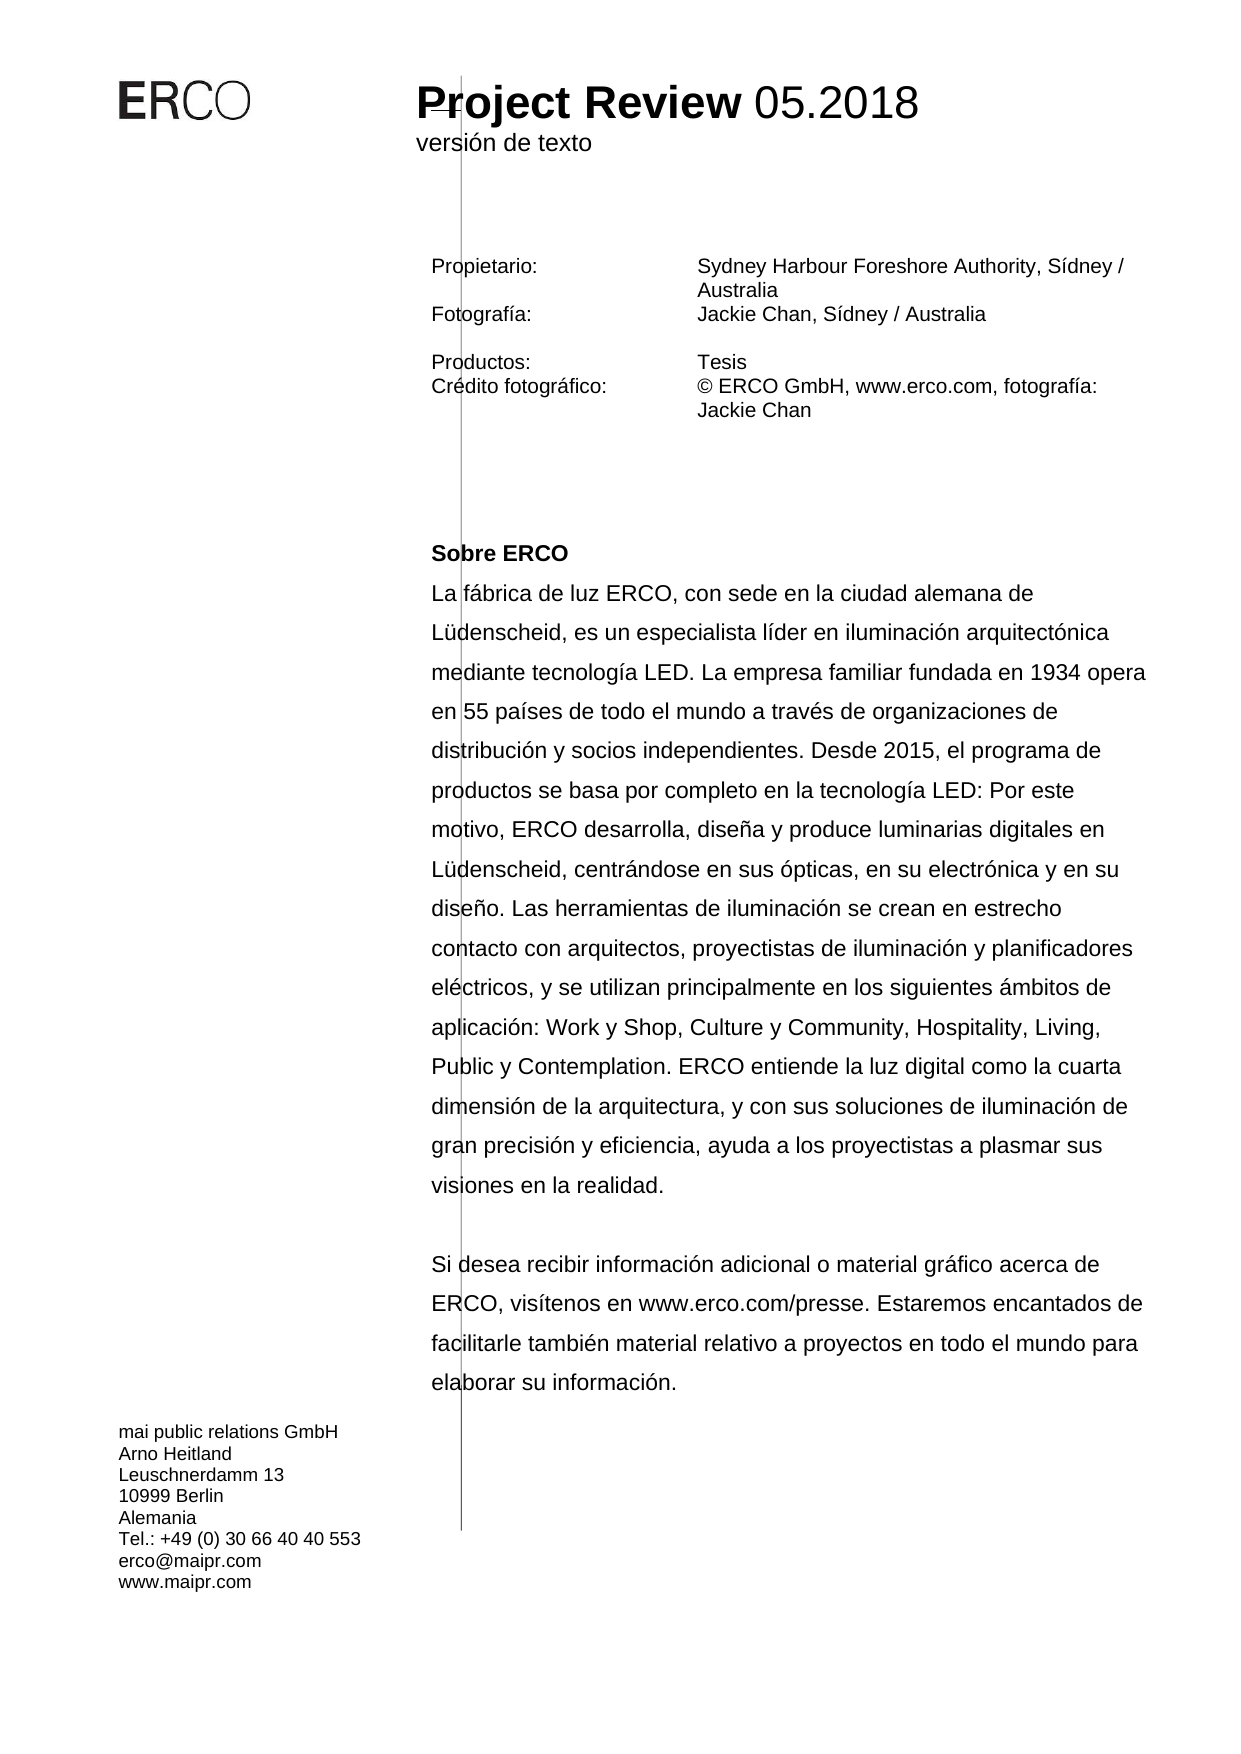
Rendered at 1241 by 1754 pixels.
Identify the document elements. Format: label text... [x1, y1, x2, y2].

text Propietario: Sydney Harbour Foreshore Authority, Sídney / Australia [431, 254, 1152, 302]
picture [118, 79, 251, 121]
text Si desea recibir información adicional o material gráfico acerca de ERCO, visítenos en www.erco.com/presse. Estaremos encantados de facilitarle también material relativo a proyectos en todo el mundo para elaborar su información. [431, 1251, 1152, 1396]
text Productos: Tesis [431, 350, 1152, 374]
text Crédito fotográfico: © ERCO GmbH, www.erco.com, fotografía: Jackie Chan [431, 374, 1152, 422]
text Fotografía: Jackie Chan, Sídney / Australia [431, 302, 1152, 326]
text Sobre ERCO [431, 540, 1152, 566]
text La fábrica de luz ERCO, con sede en la ciudad alemana de Lüdenscheid, es un especialista líder en iluminación arquitectónica mediante tecnología LED. La empresa familiar fundada en 1934 opera en 55 países de todo el mundo a través de organizaciones de distribución y socios independientes. Desde 2015, el programa de productos se basa por completo en la tecnología LED: Por este motivo, ERCO desarrolla, diseña y produce luminarias digitales en Lüdenscheid, centrándose en sus ópticas, en su electrónica y en su diseño. Las herramientas de iluminación se crean en estrecho contacto con arquitectos, proyectistas de iluminación y planificadores eléctricos, y se utilizan principalmente en los siguientes ámbitos de aplicación: Work y Shop, Culture y Community, Hospitality, Living, Public y Contemplation. ERCO entiende la luz digital como la cuarta dimensión de la arquitectura, y con sus soluciones de iluminación de gran precisión y eficiencia, ayuda a los proyectistas a plasmar sus visiones en la realidad. [431, 579, 1152, 1198]
